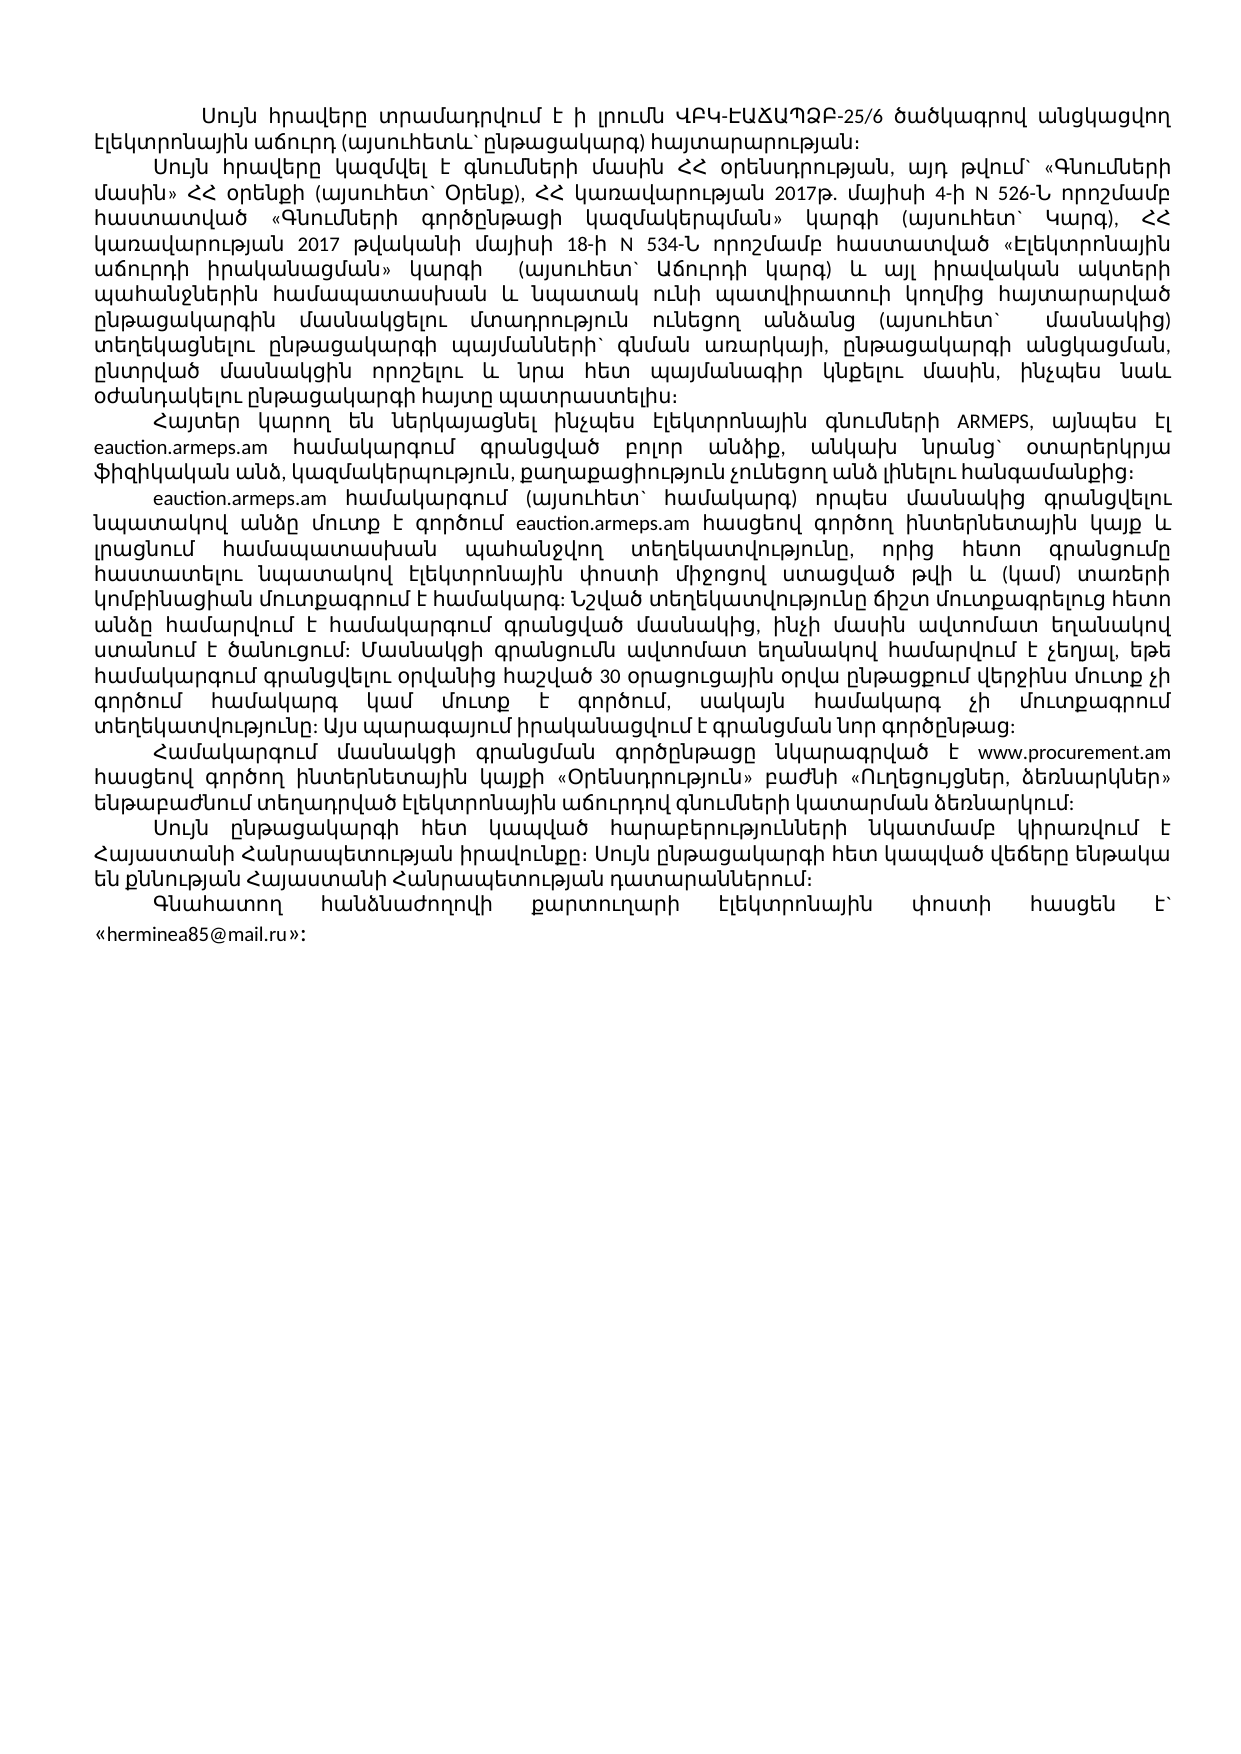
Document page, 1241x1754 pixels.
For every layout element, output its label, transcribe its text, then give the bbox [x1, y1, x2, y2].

text Սույն ընթացակարգի հետ կապված հարաբերությունների նկատմամբ կիրառվում է Հայաստանի Հանրապետության իրավունքը։ Սույն ընթացակարգի հետ կապված վեճերը ենթակա են քննության Հայաստանի Հանրապետության դատարաններում։ [94, 815, 1171, 892]
text Հայտեր կարող են ներկայացնել ինչպես էլեկտրոնային գնումների ARMEPS, այնպես էլ eauction.armeps.am համակարգում գրանցված բոլոր անձիք, անկախ նրանց` օտարերկրյա ֆիզիկական անձ, կազմակերպություն, քաղաքացիություն չունեցող անձ լինելու հանգամանքից։ [94, 409, 1171, 485]
text Սույն հրավերը կազմվել է գնումների մասին ՀՀ օրենսդրության, այդ թվում` «Գնումների մասին» ՀՀ օրենքի (այսուհետ` Օրենք), ՀՀ կառավարության 2017թ. մայիսի 4-ի N 526-Ն որոշմամբ հաստատված «Գնումների գործընթացի կազմակերպման» կարգի (այսուհետ` Կարգ), ՀՀ կառավարության 2017 թվականի մայիսի 18-ի N 534-Ն որոշմամբ հաստատված «Էլեկտրոնային աճուրդի իրականացման» կարգի (այսուհետ` Աճուրդի կարգ) և այլ իրավական ակտերի պահանջներին համապատասխան և նպատակ ունի պատվիրատուի կողմից հայտարարված ընթացակարգին մասնակցելու մտադրություն ունեցող անձանց (այսուհետ` մասնակից) տեղեկացնելու ընթացակարգի պայմանների` գնման առարկայի, ընթացակարգի անցկացման, ընտրված մասնակցին որոշելու և նրա հետ պայմանագիր կնքելու մասին, ինչպես նաև օժանդակելու ընթացակարգի հայտը պատրաստելիս։ [94, 154, 1171, 409]
text Սույն հրավերը տրամադրվում է ի լրումն ՎԲԿ-ԷԱՃԱՊՁԲ-25/6 ծածկագրով անցկացվող էլեկտրոնային աճուրդ (այսուհետև` ընթացակարգ) հայտարարության։ [94, 104, 1171, 154]
text eauction.armeps.am համակարգում (այսուհետ` համակարգ) որպես մասնակից գրանցվելու նպատակով անձը մուտք է գործում eauction.armeps.am հասցեով գործող ինտերնետային կայք և լրացնում համապատասխան պահանջվող տեղեկատվությունը, որից հետո գրանցումը հաստատելու նպատակով էլեկտրոնային փոստի միջոցով ստացված թվի և (կամ) տառերի կոմբինացիան մուտքագրում է համակարգ: Նշված տեղեկատվությունը ճիշտ մուտքագրելուց հետո անձը համարվում է համակարգում գրանցված մասնակից, ինչի մասին ավտոմատ եղանակով ստանում է ծանուցում: Մասնակցի գրանցումն ավտոմատ եղանակով համարվում է չեղյալ, եթե համակարգում գրանցվելու օրվանից հաշված 30 օրացուցային օրվա ընթացքում վերջինս մուտք չի գործում համակարգ կամ մուտք է գործում, սակայն համակարգ չի մուտքագրում տեղեկատվությունը: Այս պարագայում իրականացվում է գրանցման նոր գործընթաց: [94, 485, 1171, 739]
text Համակարգում մասնակցի գրանցման գործընթացը նկարագրված է www.procurement.am հասցեով գործող ինտերնետային կայքի «Օրենսդրություն» բաժնի «Ուղեցույցներ, ձեռնարկներ» ենթաբաժնում տեղադրված էլեկտրոնային աճուրդով գնումների կատարման ձեռնարկում: [94, 739, 1171, 815]
text Գնահատող հանձնաժողովի քարտուղարի էլեկտրոնային փոստի հասցեն է` «herminea85@mail.ru»: [94, 892, 1171, 948]
